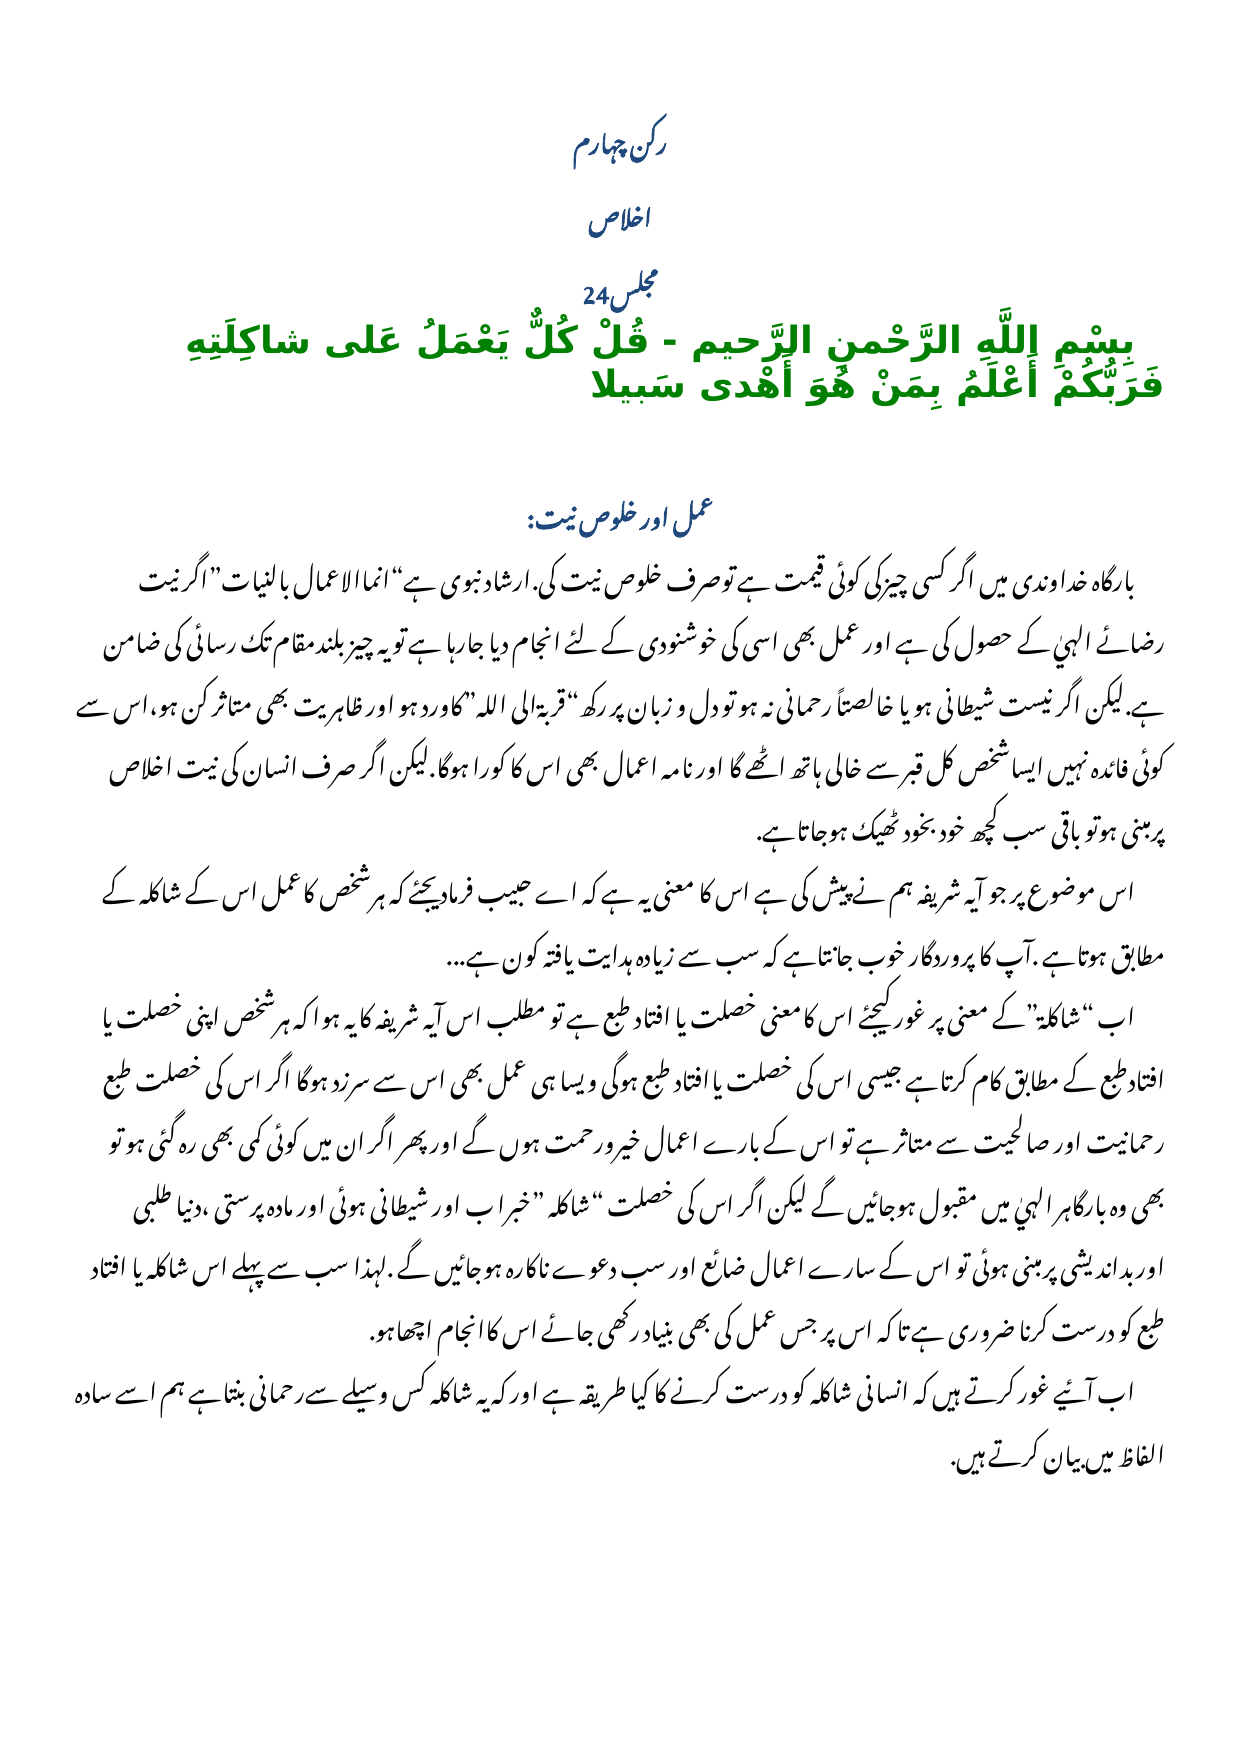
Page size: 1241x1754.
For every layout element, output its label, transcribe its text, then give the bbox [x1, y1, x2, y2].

subtitle اخلاص [75, 181, 1165, 244]
text اب “شاکلة”کے معنی پر غور کیجئے اس کامعنی خصلت یا افتاد طبع ہے تو مطلب اس آیہ شریفہ کا یہ ہوا کہ ہرشخص اپنی خصلت یا افتادطبع کے مطابق کام کرتاہے جیسی اس کی خصلت یاافتاد طبع ہوگی ویسا ہی عمل بھی اس سے سرزد ہوگا اگر اس کی خصلت طبع رحمانیت اور صالحیت سے متاثر ہے تو اس کے بارے اعمال خیرورحمت ہوں گے اور پھر اگر ان میں کوئی کمی بھی رہ گئی ہو تو بھی وہ بارگاہر الہيٰ میں مقبول ہوجائیں گے لیکن اگر اس کی خصلت “شاکلہ ”خبرا ب اور شیطانی ہوئی اور مادہ پرستی ،دنیا طلبی اوربداندیشی پرمبنی ہوئی تو اس کے سارے اعمال ضائع اور سب دعوے ناکارہ ہوجائیں گے .لہذا سب سے پہلے اس شاکلہ یا افتاد طبع کو درست کرنا ضروری ہے تا کہ اس پر جس عمل کی بھی بنیاد رکھی جائے اس کاانجام اچھاہو. [75, 981, 1165, 1356]
text اب آئیے غور کرتے ہیں کہ انسانی شاکلہ کو درست کرنے کا کیا طریقہ ہے اور کہ یہ شاکلہ کس وسیلے سےرحمانی بنتاہے ہم اسے سادہ الفاظ میں بیان کرتے ہیں. [75, 1356, 1165, 1481]
text اس موضوع پر جو آیہ شریفہ ہم نے پیش کی ہے اس کا معنی یہ ہے کہ اے حبیب فرمادیجئے کہ ہرشخص کاعمل اس کے شاکلہ کے مطابق ہوتاہے .آپ کا پروردگار خوب جانتاہے کہ سب سے زیادہ ہدایت یافتہ کون ہے... [75, 856, 1165, 981]
text بِسْمِ اللَّهِ الرَّحْمنِ الرَّحیم‏ - قُلْ كُلٌّ يَعْمَلُ عَلى‏ شاكِلَتِهِ فَرَبُّكُمْ أَعْلَمُ بِمَنْ هُوَ أَهْدى‏ سَبیلا [75, 319, 1165, 406]
text بارگاہ خداوندی میں اگر کسی چیزکی کوئی قیمت ہے توصرف خلوص نیت کی.ارشاد نبوی ہے“انماالاعمال بالنیات”اگر نیت رضائے الہيٰ کے حصول کی ہے اور عمل بھی اسی کی خوشنودی کے لئے انجام دیا جارہا ہے تو یہ چیز بلندمقام تک رسائی کی ضامن ہے.لیکن اگر نیست شیطانی ہو یا خالصتاً رحمانی نہ ہو تو دل و زبان پر رکھ“قربةالی اللہ”کاورد ہو اور ظاہریت بھی متاثر کن ہو،اس سے کوئی فائدہ نہیں ایساشخص کل قبر سے خالی ہاتھ اٹھے گا اور نامہ اعمال بھی اس کا کورا ہوگا.لیکن اگر صرف انسان کی نیت اخلاص پرمبنی ہوتو باقی سب کچھ خود بخود ٹھیک ہوجاتاہے. [75, 543, 1165, 856]
subtitle رکن چہارم [75, 106, 1165, 169]
subtitle مجلس24 [75, 256, 1165, 319]
subtitle عمل اور خلوص نیت: [75, 481, 1165, 543]
